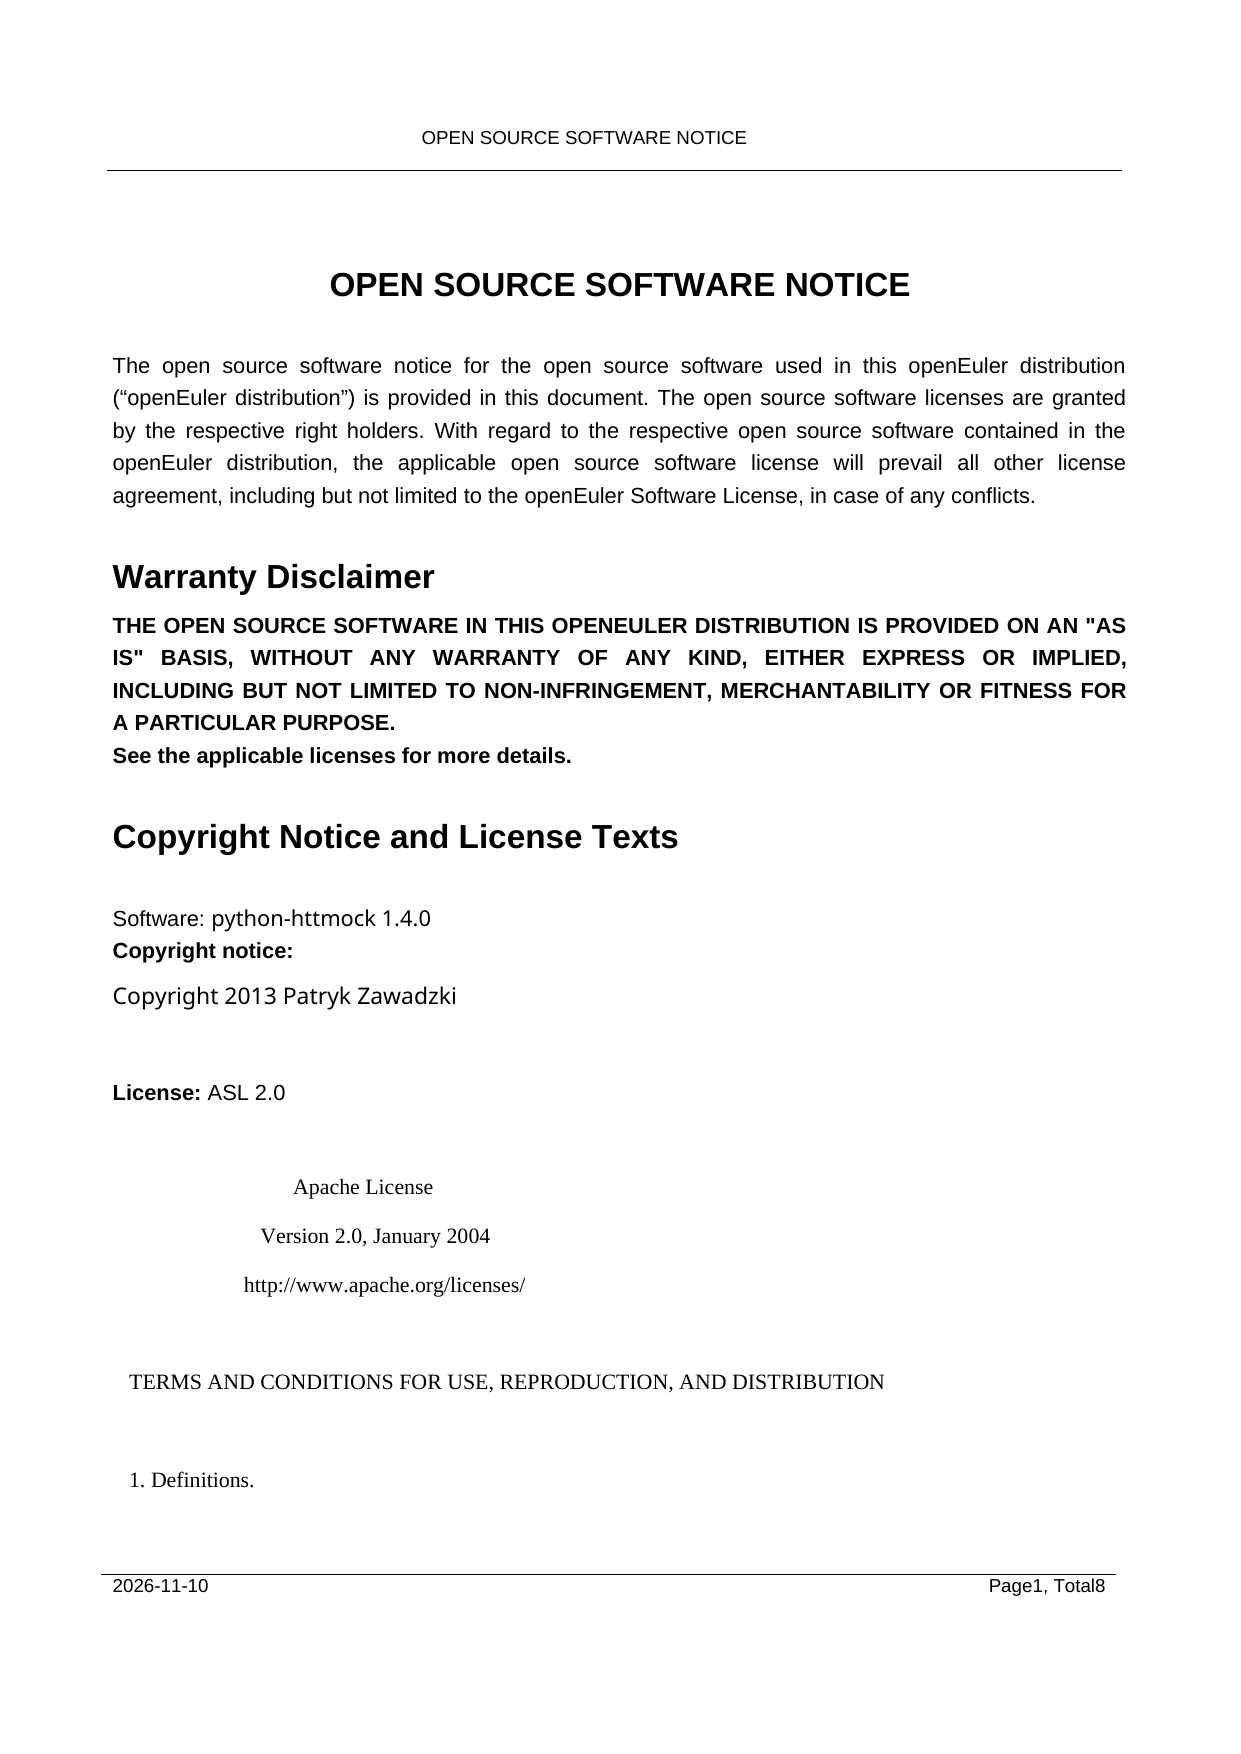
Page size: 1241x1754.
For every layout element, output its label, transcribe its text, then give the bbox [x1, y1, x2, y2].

text Copyright 2013 Patryk Zawadzki [112, 979, 1128, 1060]
text The open source software notice for the open source software used in this openEuler distribution (“openEuler distribution”) is provided in this document. The open source software licenses are granted by the respective right holders. With regard to the respective open source software contained in the openEuler distribution, the applicable open source software license will prevail all other license agreement, including but not limited to the openEuler Software License, in case of any conflicts. [112, 349, 1128, 511]
text Warranty Disclaimer [112, 544, 1128, 609]
text Copyright Notice and License Texts [112, 804, 1128, 869]
text OPEN SOURCE SOFTWARE NOTICE [112, 251, 1128, 316]
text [112, 1122, 1128, 1495]
text THE OPEN SOURCE SOFTWARE IN THIS OPENEULER DISTRIBUTION IS PROVIDED ON AN "AS IS" BASIS, WITHOUT ANY WARRANTY OF ANY KIND, EITHER EXPRESS OR IMPLIED, INCLUDING BUT NOT LIMITED TO NON-INFRINGEMENT, MERCHANTABILITY OR FITNESS FOR A PARTICULAR PURPOSE. See the applicable licenses for more details. [112, 609, 1128, 771]
text Software: python-httmock 1.4.0 [112, 901, 1128, 934]
text Copyright notice: [112, 934, 1128, 966]
text License: ASL 2.0 [112, 1077, 1128, 1109]
